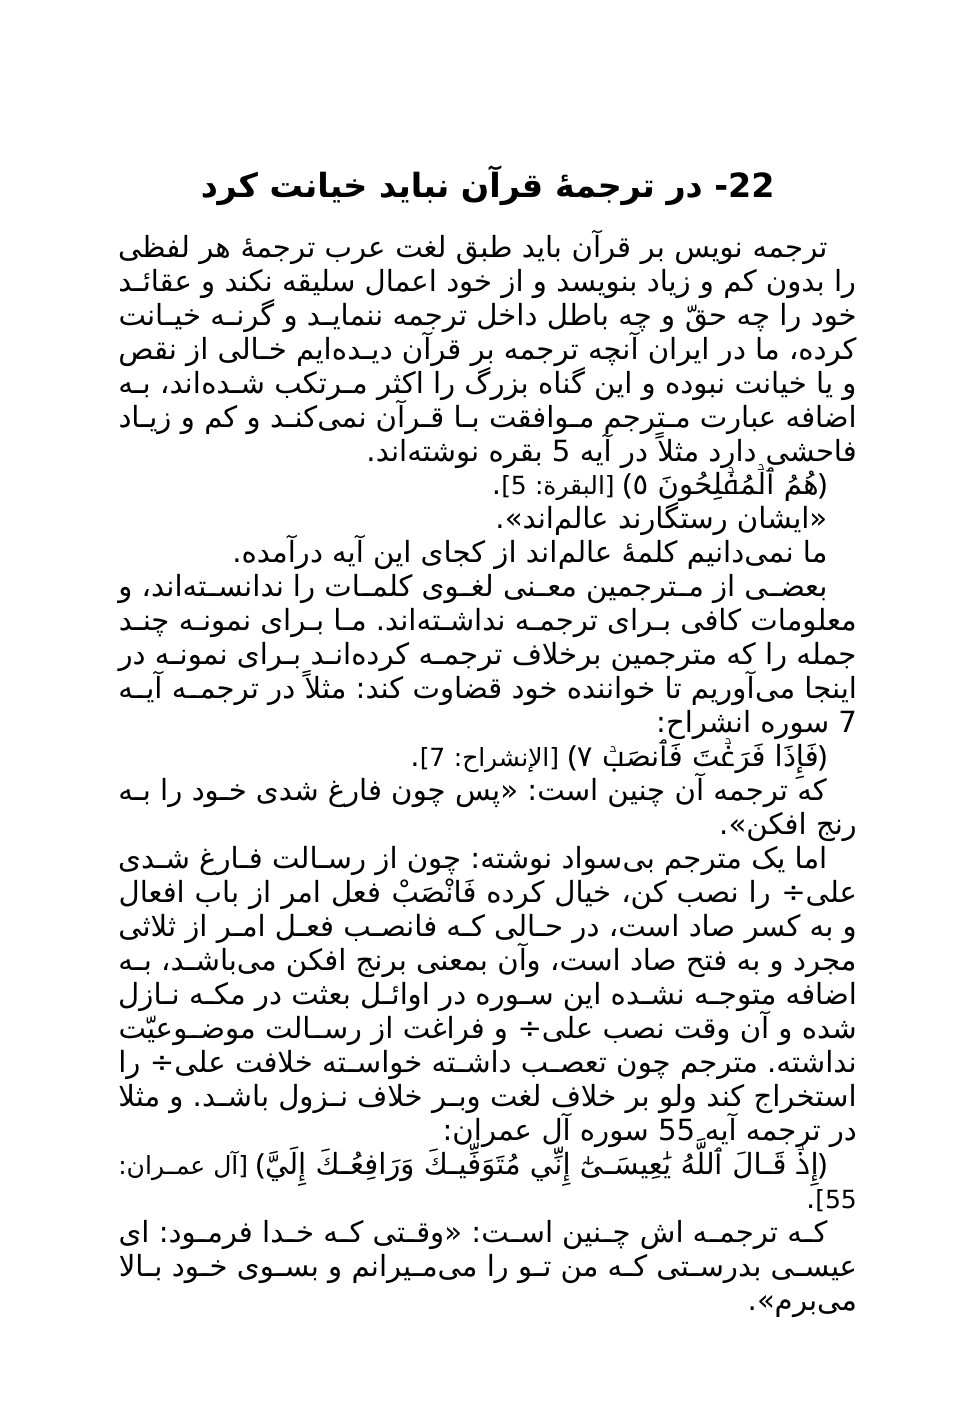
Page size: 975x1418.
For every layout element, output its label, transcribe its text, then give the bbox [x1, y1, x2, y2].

text «ایشان رستگارند عالم‌اند». [118, 502, 857, 536]
text 22- در ترجمۀ قرآن نباید خیانت کرد [118, 166, 857, 205]
text اما یک مترجم بی‌سواد نوشته: چون از رسالت فارغ شدی علی÷ را نصب کن، خیال کرده فَانْصَبْ فعل امر از باب افعال و به کسر صاد است، در حالی که فانصب فعل امر از ثلاثی مجرد و به فتح صاد است، وآن بمعنی برنج افکن می‌‌باشد، به اضافه متوجه نشده این سوره در اوائل بعثت در مکه نازل شده و آن وقت نصب علی÷ و فراغت از رسالت موضوعیّت نداشته. مترجم چون تعصب داشته خواسته خلافت علی÷ را استخراج کند ولو بر خلاف لغت وبر خلاف نزول باشد. و مثلا در ترجمه آیه 55 سوره آل عمران: [118, 841, 857, 1147]
text که ترجمه آن چنین است: «پس چون فارغ شدی خود را به رنج افکن». [118, 773, 857, 841]
text ﴿فَإِذَا فَرَغۡتَ فَٱنصَبۡ ٧﴾ [الإنشراح: 7]. [118, 739, 857, 773]
text ترجمه‌‌ نویس بر قرآن باید طبق لغت عرب ترجمۀ هر لفظی را بدون کم و زیاد بنویسد و از خود اعمال سلیقه نکند و عقائد خود را چه حقّ و چه باطل داخل ترجمه ننماید و گرنه خیانت کرده، ما در ایران آنچه ترجمه بر قرآن دیده‌ایم خالی از نقص و یا خیانت نبوده و این گناه بزرگ را اکثر مرتکب شده‌اند، به اضافه عبارت مترجم موافقت با قرآن نمی‌کند و کم و زیاد فاحشی دارد مثلاً در آیه 5 بقره نوشته‌اند. [118, 230, 857, 468]
text ﴿إِذۡ قَالَ ٱللَّهُ يَٰعِيسَىٰٓ إِنِّي مُتَوَفِّيكَ وَرَافِعُكَ إِلَيَّ﴾ [آل عمران: 55]. [118, 1147, 857, 1215]
text که ترجمه اش چنین است: «وقتی که خدا فرمود: ای عیسی بدرستی که من تو را می‌میرانم و بسوی خود بالا می‌برم». [118, 1215, 857, 1317]
text ﴿هُمُ ٱلۡمُفۡلِحُونَ ٥﴾ [البقرة: 5]. [118, 468, 857, 502]
text ما نمی‌دانیم کلمۀ عالم‌اند از کجای این آیه درآمده. [118, 536, 857, 570]
text بعضی از مترجمین معنی لغوی کلمات را ندانسته‌اند، و معلومات کافی برای ترجمه نداشته‌‌اند. ما برای نمونه چند جمله را که مترجمین برخلاف ترجمه ‌کرده‌‌اند برای نمونه در اینجا می‌آوریم تا خواننده خود قضاوت کند: مثلاً در ترجمه آیه 7 سوره انشراح: [118, 570, 857, 739]
